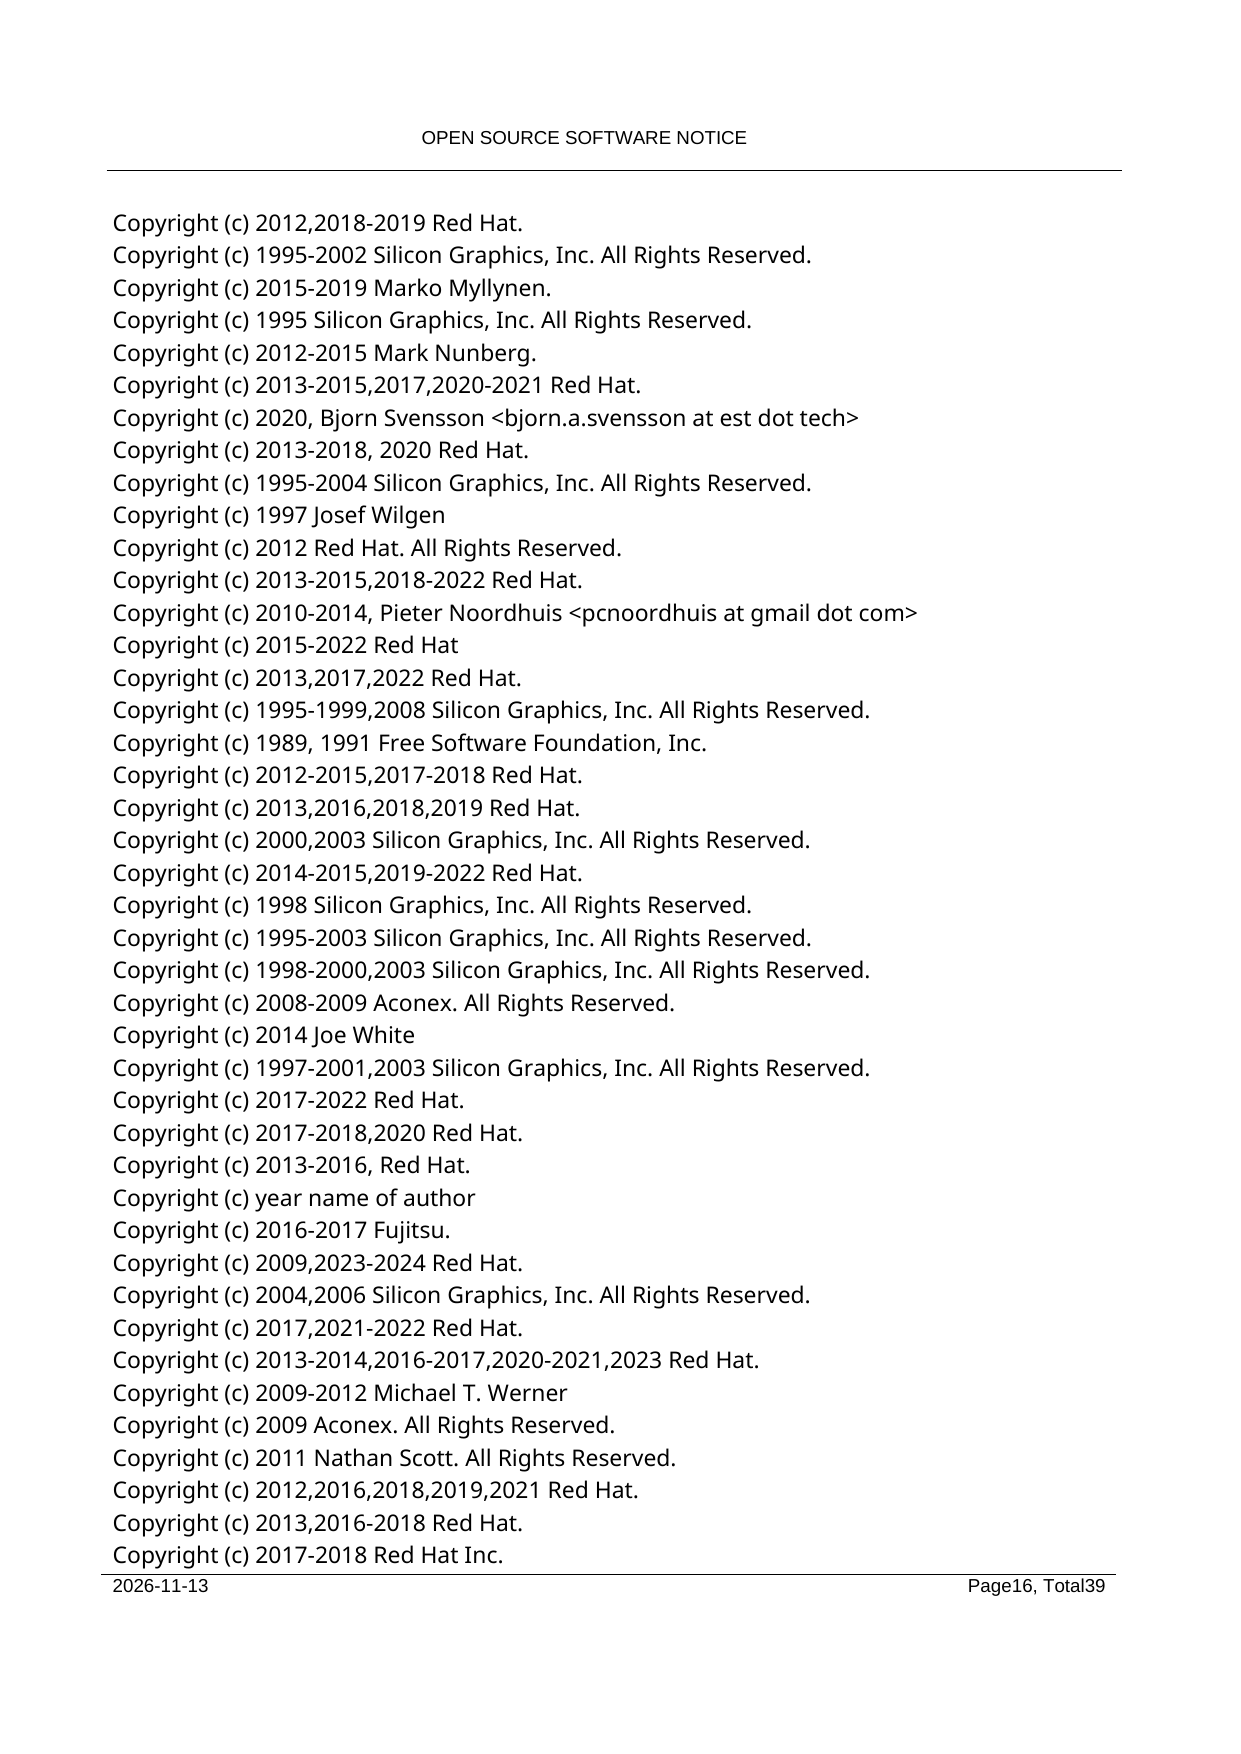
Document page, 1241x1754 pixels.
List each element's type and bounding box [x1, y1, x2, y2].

text [112, 206, 1128, 1571]
